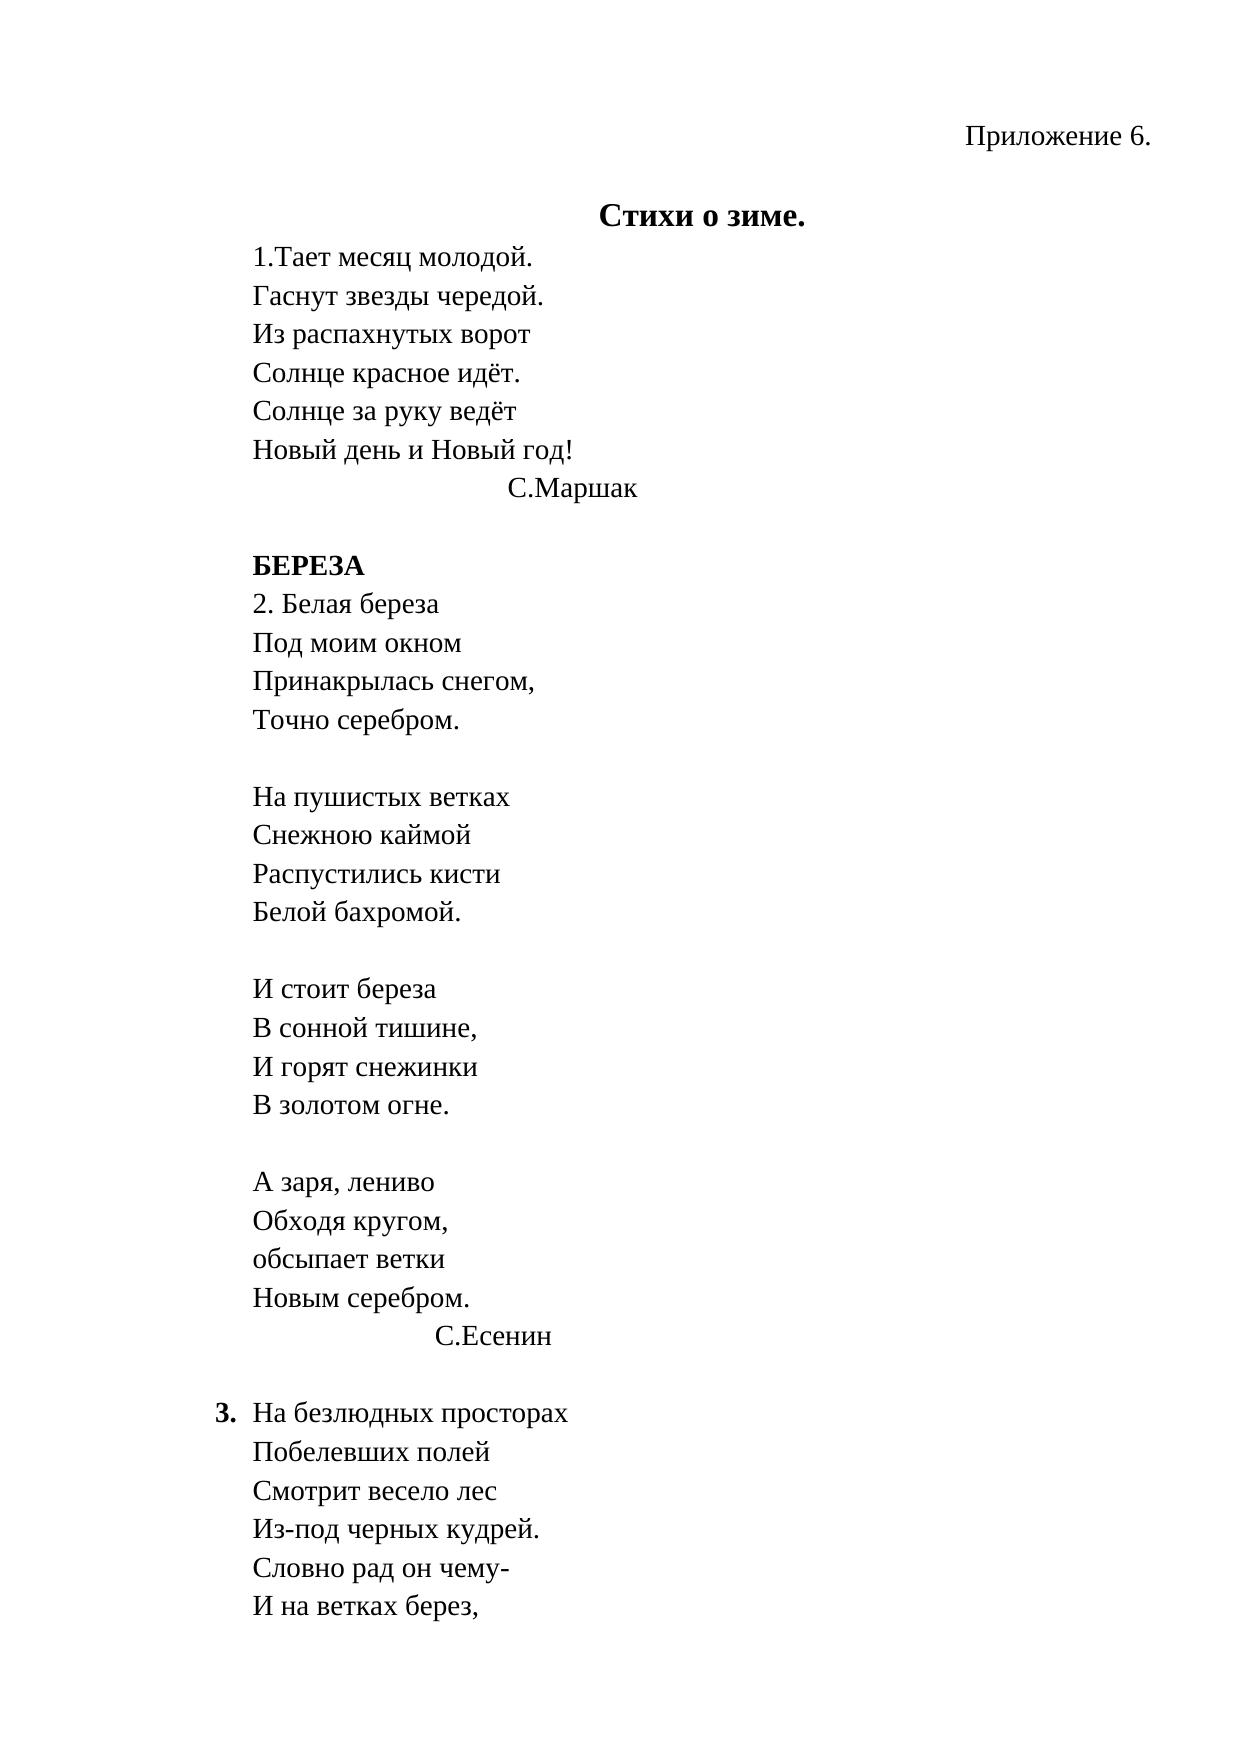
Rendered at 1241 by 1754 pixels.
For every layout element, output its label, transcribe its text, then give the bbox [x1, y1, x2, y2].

list Словно рад он чему- [252, 1550, 1152, 1583]
list С.Маршак [252, 471, 1152, 504]
list Побелевших полей [252, 1434, 1152, 1468]
list И на ветках берез, [252, 1588, 1152, 1622]
list Стихи о зиме. [252, 195, 1152, 233]
list Из-под черных кудрей. [252, 1511, 1152, 1545]
list Смотрит весело лес [252, 1473, 1152, 1506]
list 1.Тает месяц молодой. Гаснут звезды чередой. Из распахнутых ворот Солнце красное идёт. Солнце за руку ведёт Новый день и Новый год! [252, 239, 1152, 466]
list На безлюдных просторах [215, 1396, 1152, 1429]
list С.Есенин [252, 1318, 1152, 1352]
list БЕРЕЗА 2. Белая береза Под моим окном Принакрылась снегом, Точно серебром. На пушистых ветках Снежною каймой Распустились кисти Белой бахромой. И стоит береза В сонной тишине, И горят снежинки В золотом огне. А заря, лениво Обходя кругом, обсыпает ветки Новым серебром. [252, 548, 1152, 1313]
list Приложение 6. [252, 118, 1152, 152]
